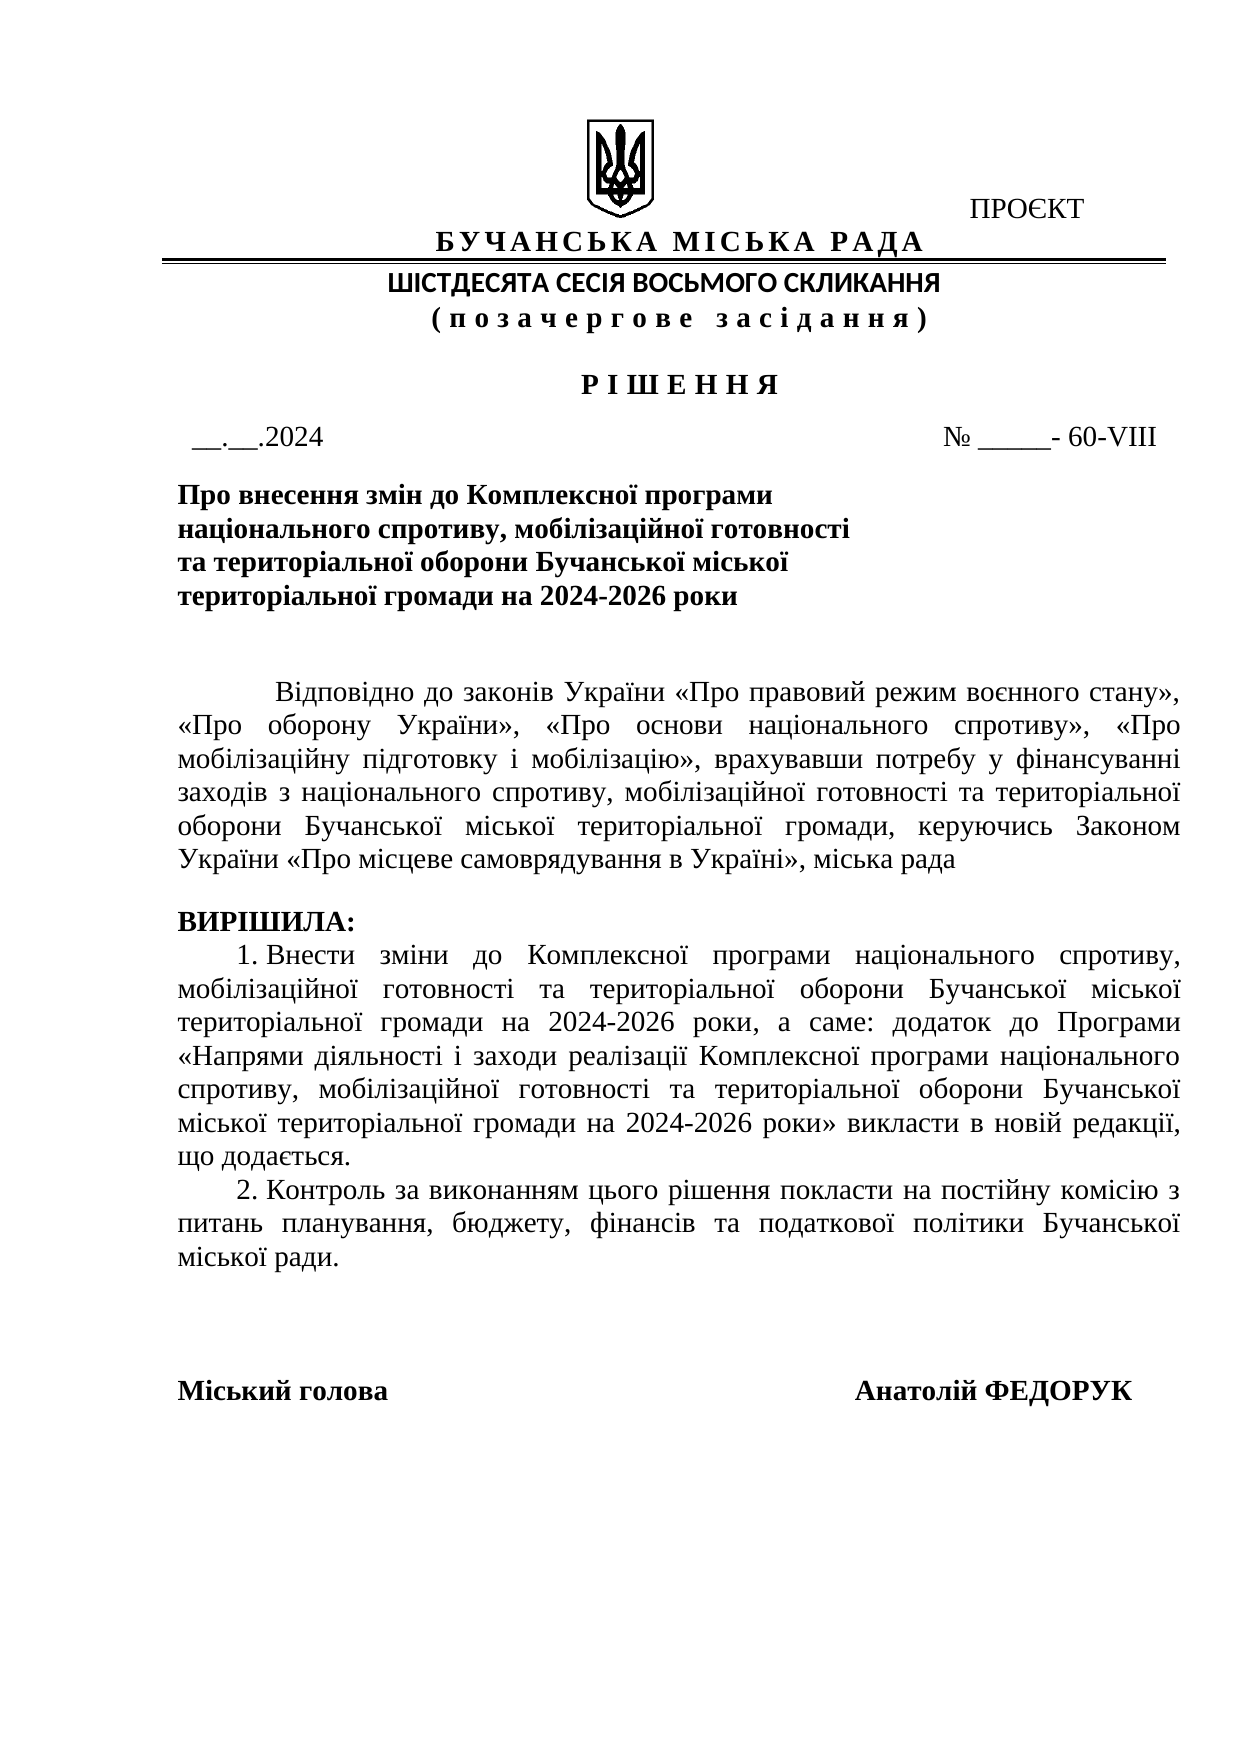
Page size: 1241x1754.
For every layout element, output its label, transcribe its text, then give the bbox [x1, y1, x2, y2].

list Внести зміни до Комплексної програми національного спротиву, мобілізаційної готовності та територіальної оборони Бучанської міської територіальної громади на 2024-2026 роки, а саме: додаток до Програми «Напрями діяльності і заходи реалізації Комплексної програми національного спротиву, мобілізаційної готовності та територіальної оборони Бучанської міської територіальної громади на 2024-2026 роки» викласти в новій редакції, що додається. [177, 937, 1181, 1172]
text Про внесення змін до Комплексної програми національного спротиву, мобілізаційної готовності та територіальної оборони Бучанської міської територіальної громади на 2024-2026 роки [177, 477, 881, 611]
text РІШЕННЯ [177, 367, 1181, 400]
text Міський голова Анатолій ФЕДОРУК [177, 1373, 1181, 1407]
text (позачергове засідання) [177, 300, 1181, 333]
text ВИРІШИЛА: [177, 904, 1181, 937]
text БУЧАНСЬКА МІСЬКА РАДА [177, 224, 1181, 258]
text Відповідно до законів України «Про правовий режим воєнного стану», «Про оборону України», «Про основи національного спротиву», «Про мобілізаційну підготовку і мобілізацію», врахувавши потребу у фінансуванні заходів з національного спротиву, мобілізаційної готовності та територіальної оборони Бучанської міської територіальної громади, керуючись Законом України «Про місцеве самоврядування в Україні», міська рада [177, 674, 1181, 875]
picture [585, 118, 656, 219]
subtitle __.__.2024 № _____- 60-VIII [177, 419, 1181, 453]
table_header ШІСТДЕСЯТА СЕСІЯ ВОСЬМОГО СКЛИКАННЯ [162, 264, 1166, 300]
list Контроль за виконанням цього рішення покласти на постійну комісію з питань планування, бюджету, фінансів та податкової політики Бучанської міської ради. [177, 1172, 1181, 1273]
text ПРОЄКТ [177, 118, 1181, 224]
